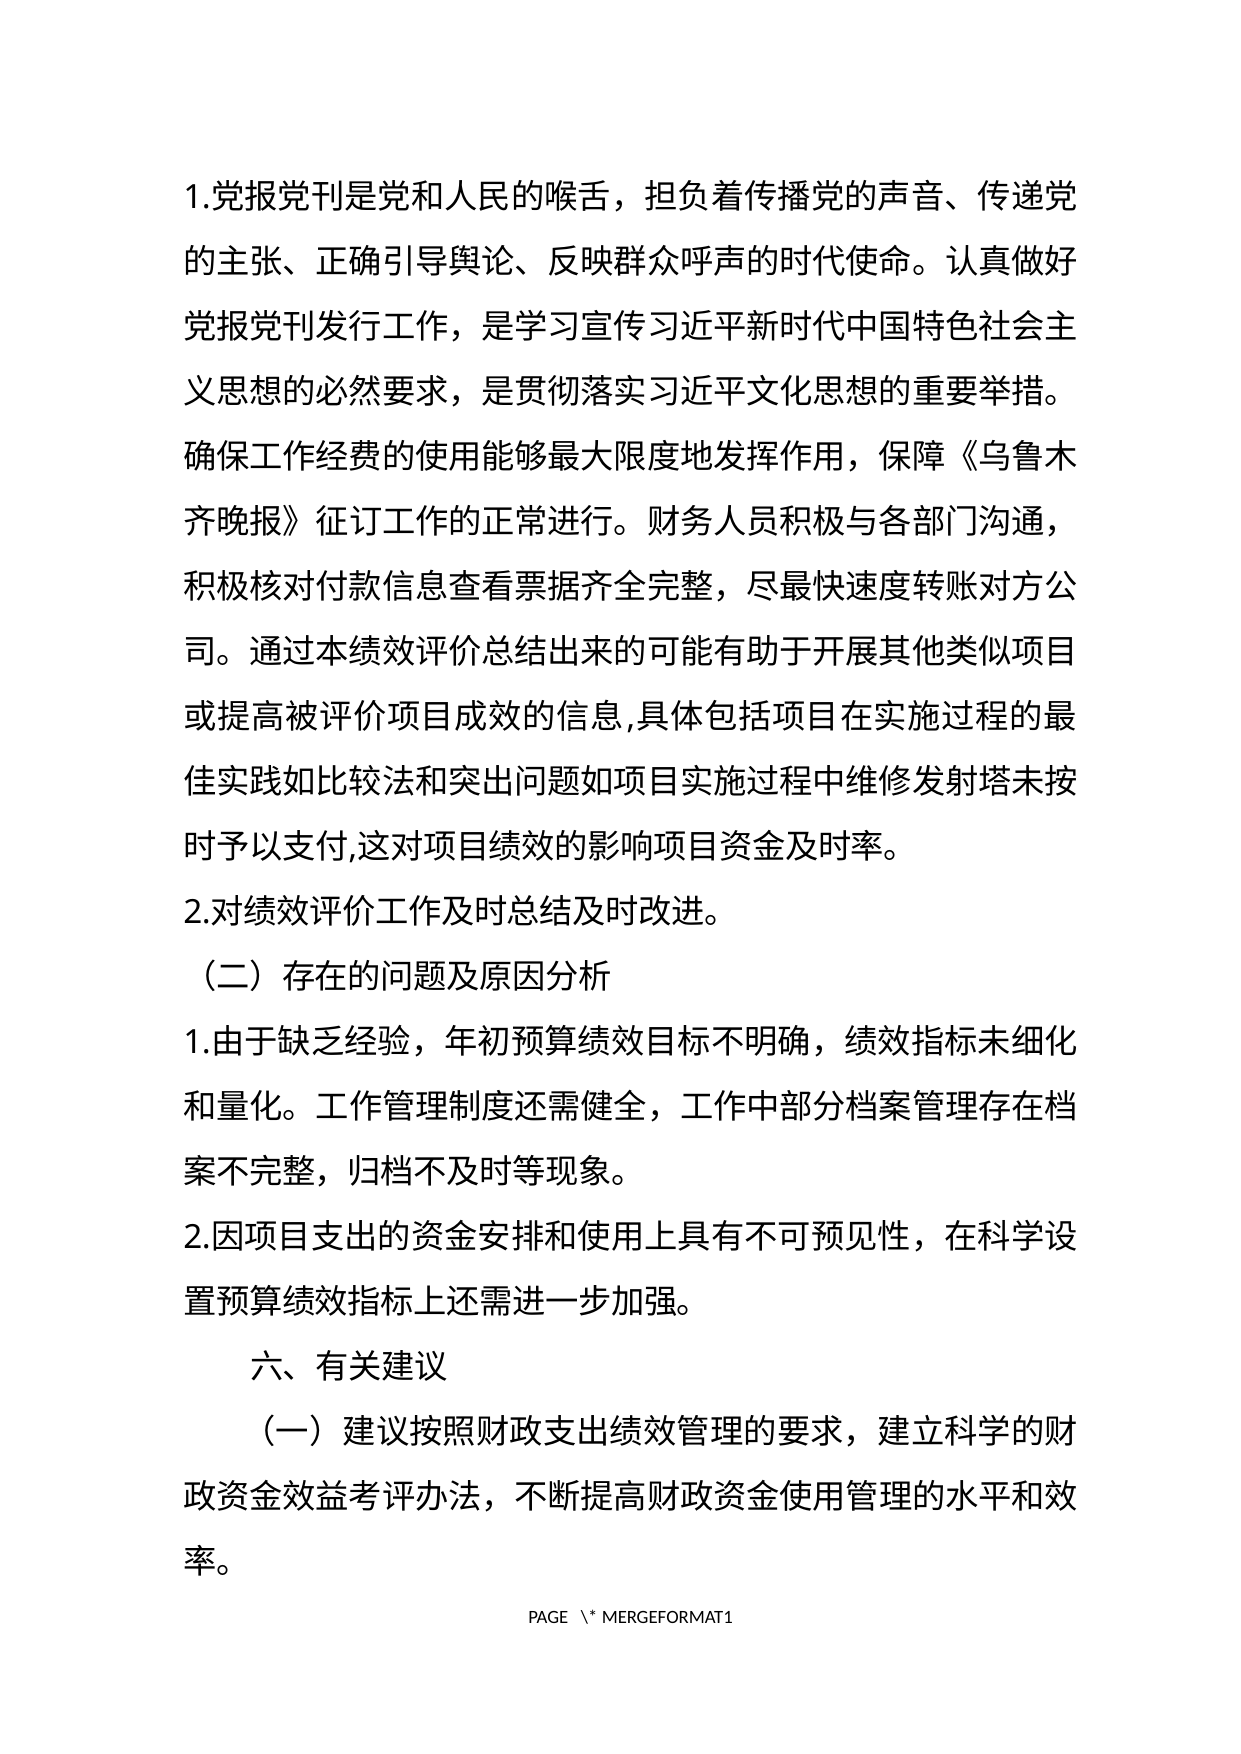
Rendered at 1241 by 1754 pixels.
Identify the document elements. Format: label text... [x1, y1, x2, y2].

text 六、有关建议 [183, 1332, 1078, 1397]
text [183, 162, 1078, 1332]
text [183, 1397, 1078, 1592]
